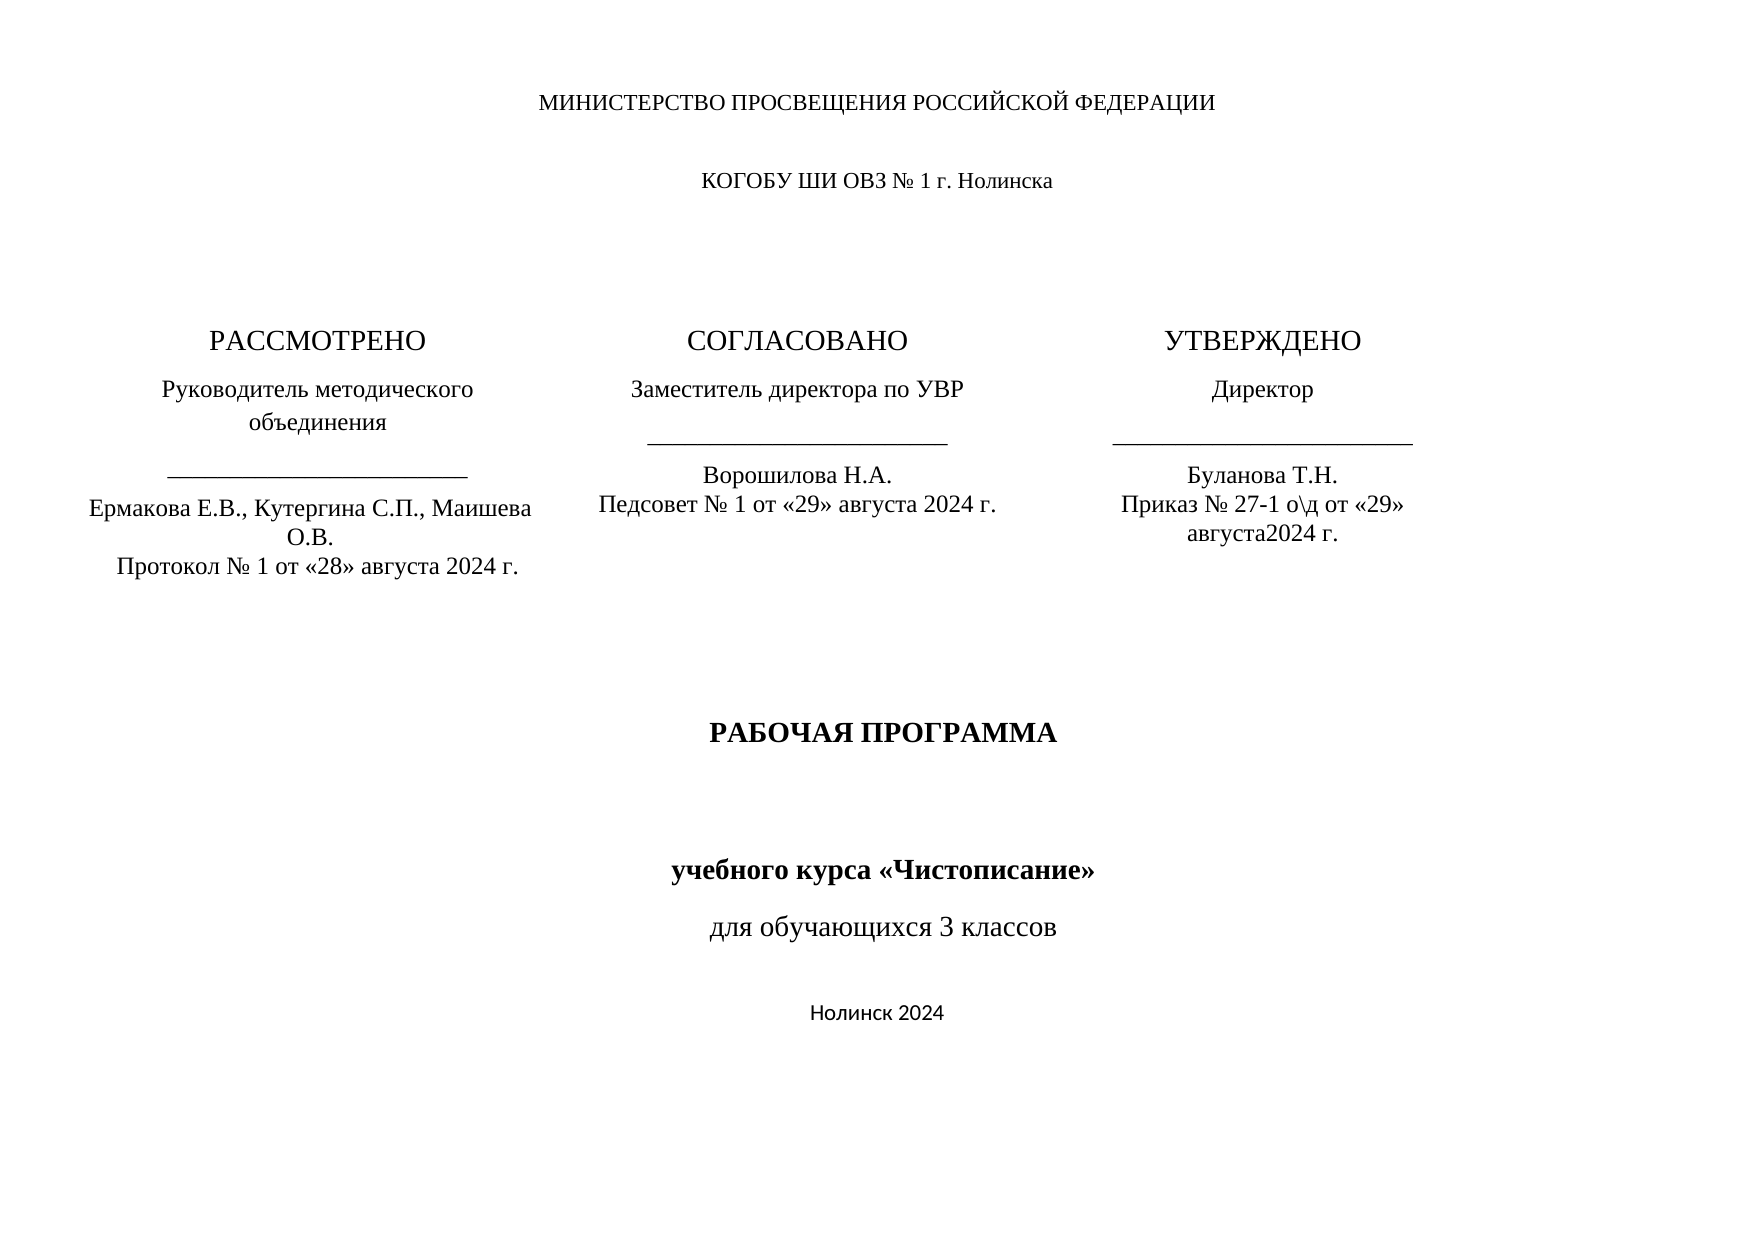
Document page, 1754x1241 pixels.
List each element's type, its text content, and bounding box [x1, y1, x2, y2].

text МИНИСТЕРСТВО ПРОСВЕЩЕНИЯ РОССИЙСКОЙ ФЕДЕРАЦИИ [118, 88, 1636, 115]
text учебного курса «Чистописание» [131, 852, 1636, 886]
text КОГОБУ ШИ ОВЗ № 1 г. Нолинска [118, 168, 1636, 194]
text для обучающихся 3 классов [131, 909, 1636, 942]
table_header УТВЕРЖДЕНО Директор ________________________ Буланова Т.Н. Приказ № 27-1 о\д от «29» августа2024 г. [1049, 323, 1477, 619]
text РАБОЧАЯ ПРОГРАММА [131, 715, 1636, 749]
text Нолинск 2024 [118, 998, 1636, 1026]
table_header РАССМОТРЕНО Руководитель методического объединения ________________________ Ермакова Е.В., Кутергина С.П., Маишева О.В. Протокол № 1 от «28» августа 2024 г. [89, 323, 546, 619]
table_header СОГЛАСОВАНО Заместитель директора по УВР ________________________ Ворошилова Н.А. Педсовет № 1 от «29» августа 2024 г. [546, 323, 1048, 619]
